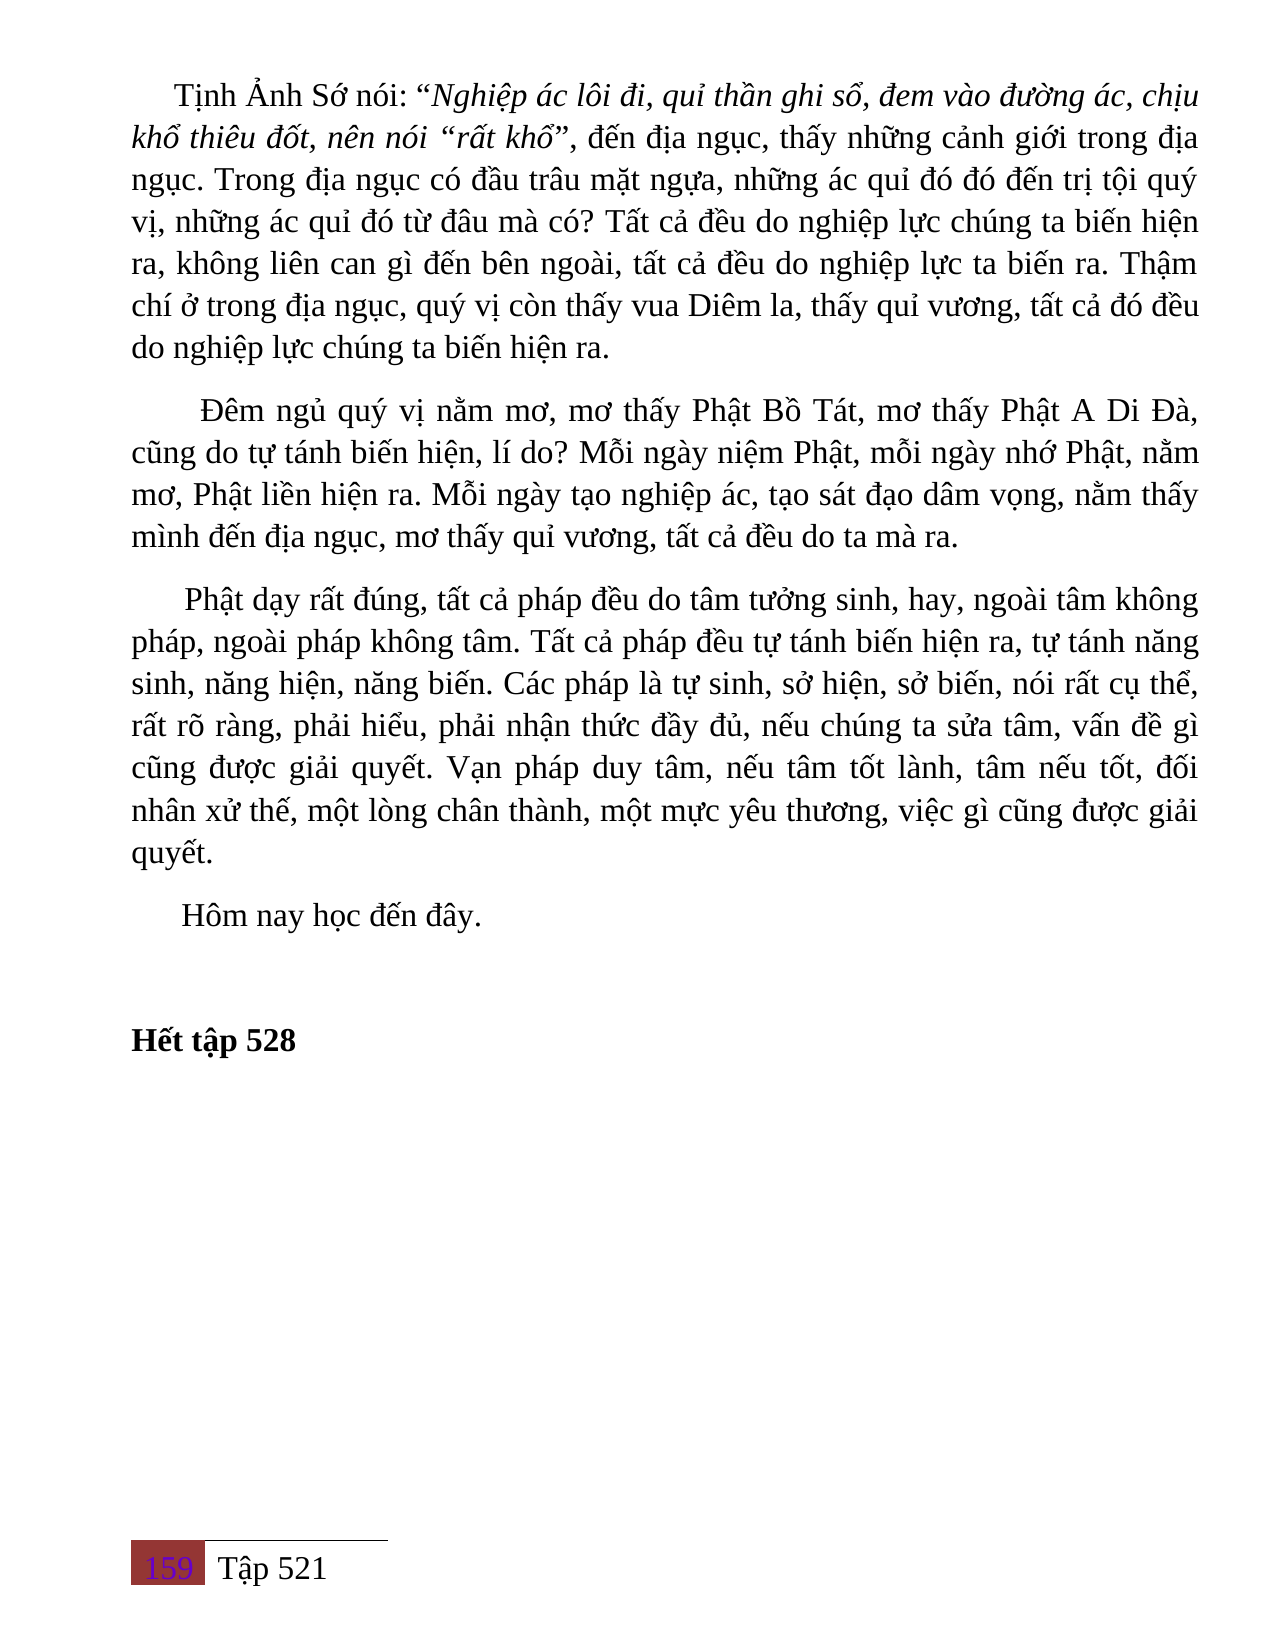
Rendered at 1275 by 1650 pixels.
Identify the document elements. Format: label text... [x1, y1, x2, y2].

text Tịnh Ảnh Sớ nói: “Nghiệp ác lôi đi, quỉ thần ghi sổ, đem vào đường ác, chịu khổ thiêu đốt, nên nói “rất khổ”, đến địa ngục, thấy những cảnh giới trong địa ngục. Trong địa ngục có đầu trâu mặt ngựa, những ác quỉ đó đó đến trị tội quý vị, những ác quỉ đó từ đâu mà có? Tất cả đều do nghiệp lực chúng ta biến hiện ra, không liên can gì đến bên ngoài, tất cả đều do nghiệp lực ta biến ra. Thậm chí ở trong địa ngục, quý vị còn thấy vua Diêm la, thấy quỉ vương, tất cả đó đều do nghiệp lực chúng ta biến hiện ra. [131, 75, 1200, 366]
text Phật dạy rất đúng, tất cả pháp đều do tâm tưởng sinh, hay, ngoài tâm không pháp, ngoài pháp không tâm. Tất cả pháp đều tự tánh biến hiện ra, tự tánh năng sinh, năng hiện, năng biến. Các pháp là tự sinh, sở hiện, sở biến, nói rất cụ thể, rất rõ ràng, phải hiểu, phải nhận thức đầy đủ, nếu chúng ta sửa tâm, vấn đề gì cũng được giải quyết. Vạn pháp duy tâm, nếu tâm tốt lành, tâm nếu tốt, đối nhân xử thế, một lòng chân thành, một mực yêu thương, việc gì cũng được giải quyết. [131, 579, 1200, 870]
text Đêm ngủ quý vị nằm mơ, mơ thấy Phật Bồ Tát, mơ thấy Phật A Di Đà, cũng do tự tánh biến hiện, lí do? Mỗi ngày niệm Phật, mỗi ngày nhớ Phật, nằm mơ, Phật liền hiện ra. Mỗi ngày tạo nghiệp ác, tạo sát đạo dâm vọng, nằm thấy mình đến địa ngục, mơ thấy quỉ vương, tất cả đều do ta mà ra. [131, 390, 1200, 555]
text Hôm nay học đến đây. [131, 895, 1200, 933]
text Hết tập 528 [131, 1021, 1200, 1059]
